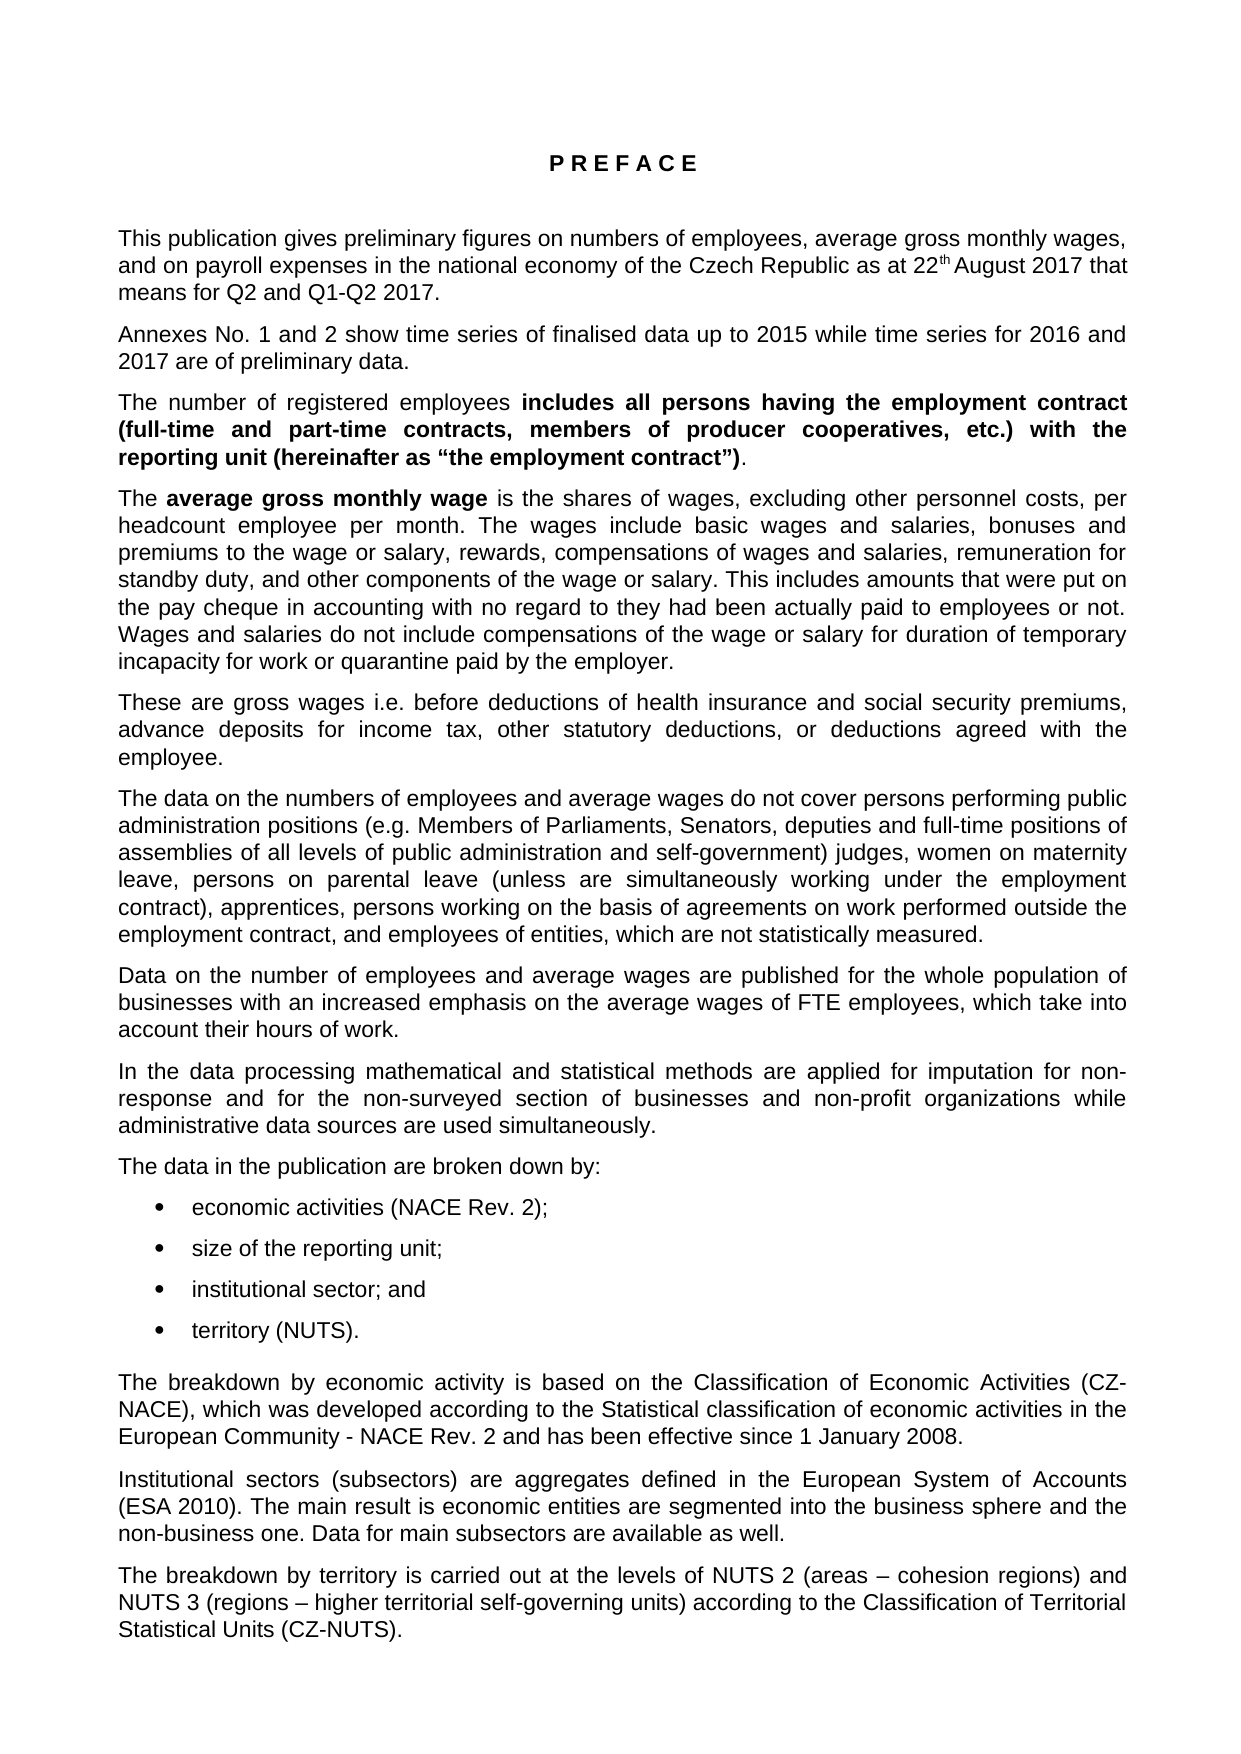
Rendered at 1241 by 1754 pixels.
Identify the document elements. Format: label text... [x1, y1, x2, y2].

text The breakdown by economic activity is based on the Classification of Economic Activities (CZ-NACE), which was developed according to the Statistical classification of economic activities in the European Community - NACE Rev. 2 and has been effective since 1 January 2008. [118, 1368, 1128, 1449]
text The data in the publication are broken down by: [118, 1153, 1128, 1179]
text The average gross monthly wage is the shares of wages, excluding other personnel costs, per headcount employee per month. The wages include basic wages and salaries, bonuses and premiums to the wage or salary, rewards, compensations of wages and salaries, remuneration for standby duty, and other components of the wage or salary. This includes amounts that were put on the pay cheque in accounting with no regard to they had been actually paid to employees or not. Wages and salaries do not include compensations of the wage or salary for duration of temporary incapacity for work or quarantine paid by the employer. [118, 484, 1128, 674]
text Institutional sectors (subsectors) are aggregates defined in the European System of Accounts (ESA 2010). The main result is economic entities are segmented into the business sphere and the non-business one. Data for main subsectors are available as well. [118, 1465, 1128, 1546]
text These are gross wages i.e. before deductions of health insurance and social security premiums, advance deposits for income tax, other statutory deductions, or deductions agreed with the employee. [118, 688, 1128, 770]
list economic activities (NACE Rev. 2); [155, 1194, 1128, 1220]
text This publication gives preliminary figures on numbers of employees, average gross monthly wages, and on payroll expenses in the national economy of the Czech Republic as at 22th August 2017 that means for Q2 and Q1-Q2 2017. [118, 224, 1128, 305]
text Annexes No. 1 and 2 show time series of finalised data up to 2015 while time series for 2016 and 2017 are of preliminary data. [118, 320, 1128, 374]
text In the data processing mathematical and statistical methods are applied for imputation for non-response and for the non-surveyed section of businesses and non-profit organizations while administrative data sources are used simultaneously. [118, 1057, 1128, 1138]
text The data on the numbers of employees and average wages do not cover persons performing public administration positions (e.g. Members of Parliaments, Senators, deputies and full-time positions of assemblies of all levels of public administration and self-government) judges, women on maternity leave, persons on parental leave (unless are simultaneously working under the employment contract), apprentices, persons working on the basis of agreements on work performed outside the employment contract, and employees of entities, which are not statistically measured. [118, 784, 1128, 947]
list institutional sector; and [155, 1276, 1128, 1302]
text Data on the number of employees and average wages are published for the whole population of businesses with an increased emphasis on the average wages of FTE employees, which take into account their hours of work. [118, 961, 1128, 1043]
text The breakdown by territory is carried out at the levels of NUTS 2 (areas – cohesion regions) and NUTS 3 (regions – higher territorial self-governing units) according to the Classification of Territorial Statistical Units (CZ-NUTS). [118, 1561, 1128, 1643]
subtitle P R E F A C E [118, 150, 1128, 176]
text The number of registered employees includes all persons having the employment contract (full-time and part-time contracts, members of producer cooperatives, etc.) with the reporting unit (hereinafter as “the employment contract”). [118, 388, 1128, 470]
list size of the reporting unit; [155, 1235, 1128, 1261]
list territory (NUTS). [155, 1317, 1128, 1343]
